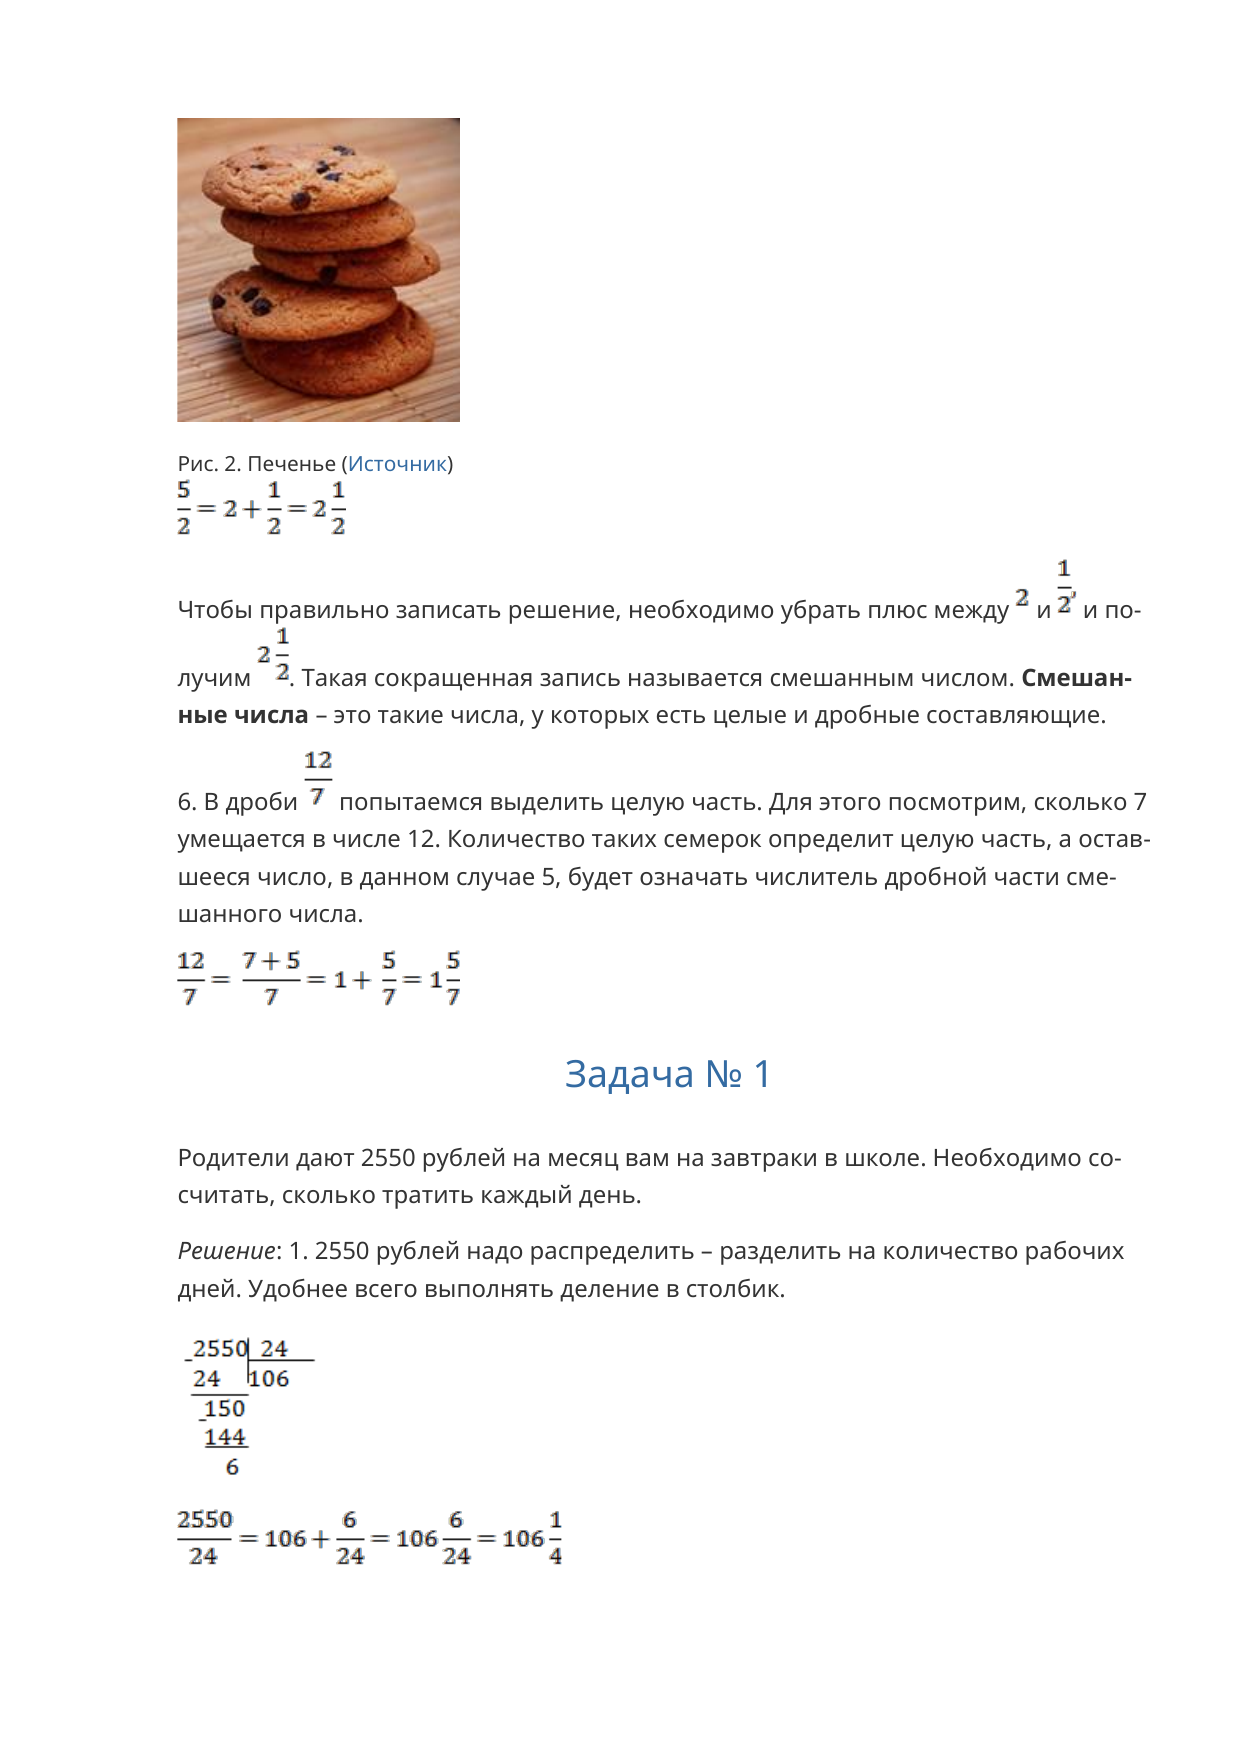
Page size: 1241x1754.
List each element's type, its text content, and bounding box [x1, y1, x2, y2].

picture [257, 625, 289, 686]
picture [177, 477, 346, 539]
picture [1057, 557, 1077, 619]
picture [177, 1322, 323, 1489]
text Чтобы правильно записать решение, необходимо убрать плюс между и и получим . Такая сокращенная запись называется смешанным числом. Смешанные числа – это такие числа, у которых есть целые и дробные составляющие. [177, 557, 1152, 731]
picture [177, 1507, 562, 1569]
text Рис. 2. Печенье (Источник) [177, 440, 1152, 477]
picture [177, 948, 460, 1010]
text 6. В дроби попытаемся выделить целую часть. Для этого посмотрим, сколько 7 умещается в числе 12. Количество таких семерок определит целую часть, а оставшееся число, в данном случае 5, будет означать числитель дробной части смешанного числа. [177, 749, 1152, 930]
text Решение: 1. 2550 рублей надо распределить – разделить на количество рабочих дней. Удобнее всего выполнять деление в столбик. [177, 1229, 1152, 1304]
picture [1015, 583, 1030, 619]
picture [177, 118, 460, 422]
picture [304, 749, 333, 811]
text Задача № 1 [177, 1047, 1152, 1098]
text Родители дают 2550 рублей на месяц вам на завтраки в школе. Необходимо сосчитать, сколько тратить каждый день. [177, 1135, 1152, 1210]
